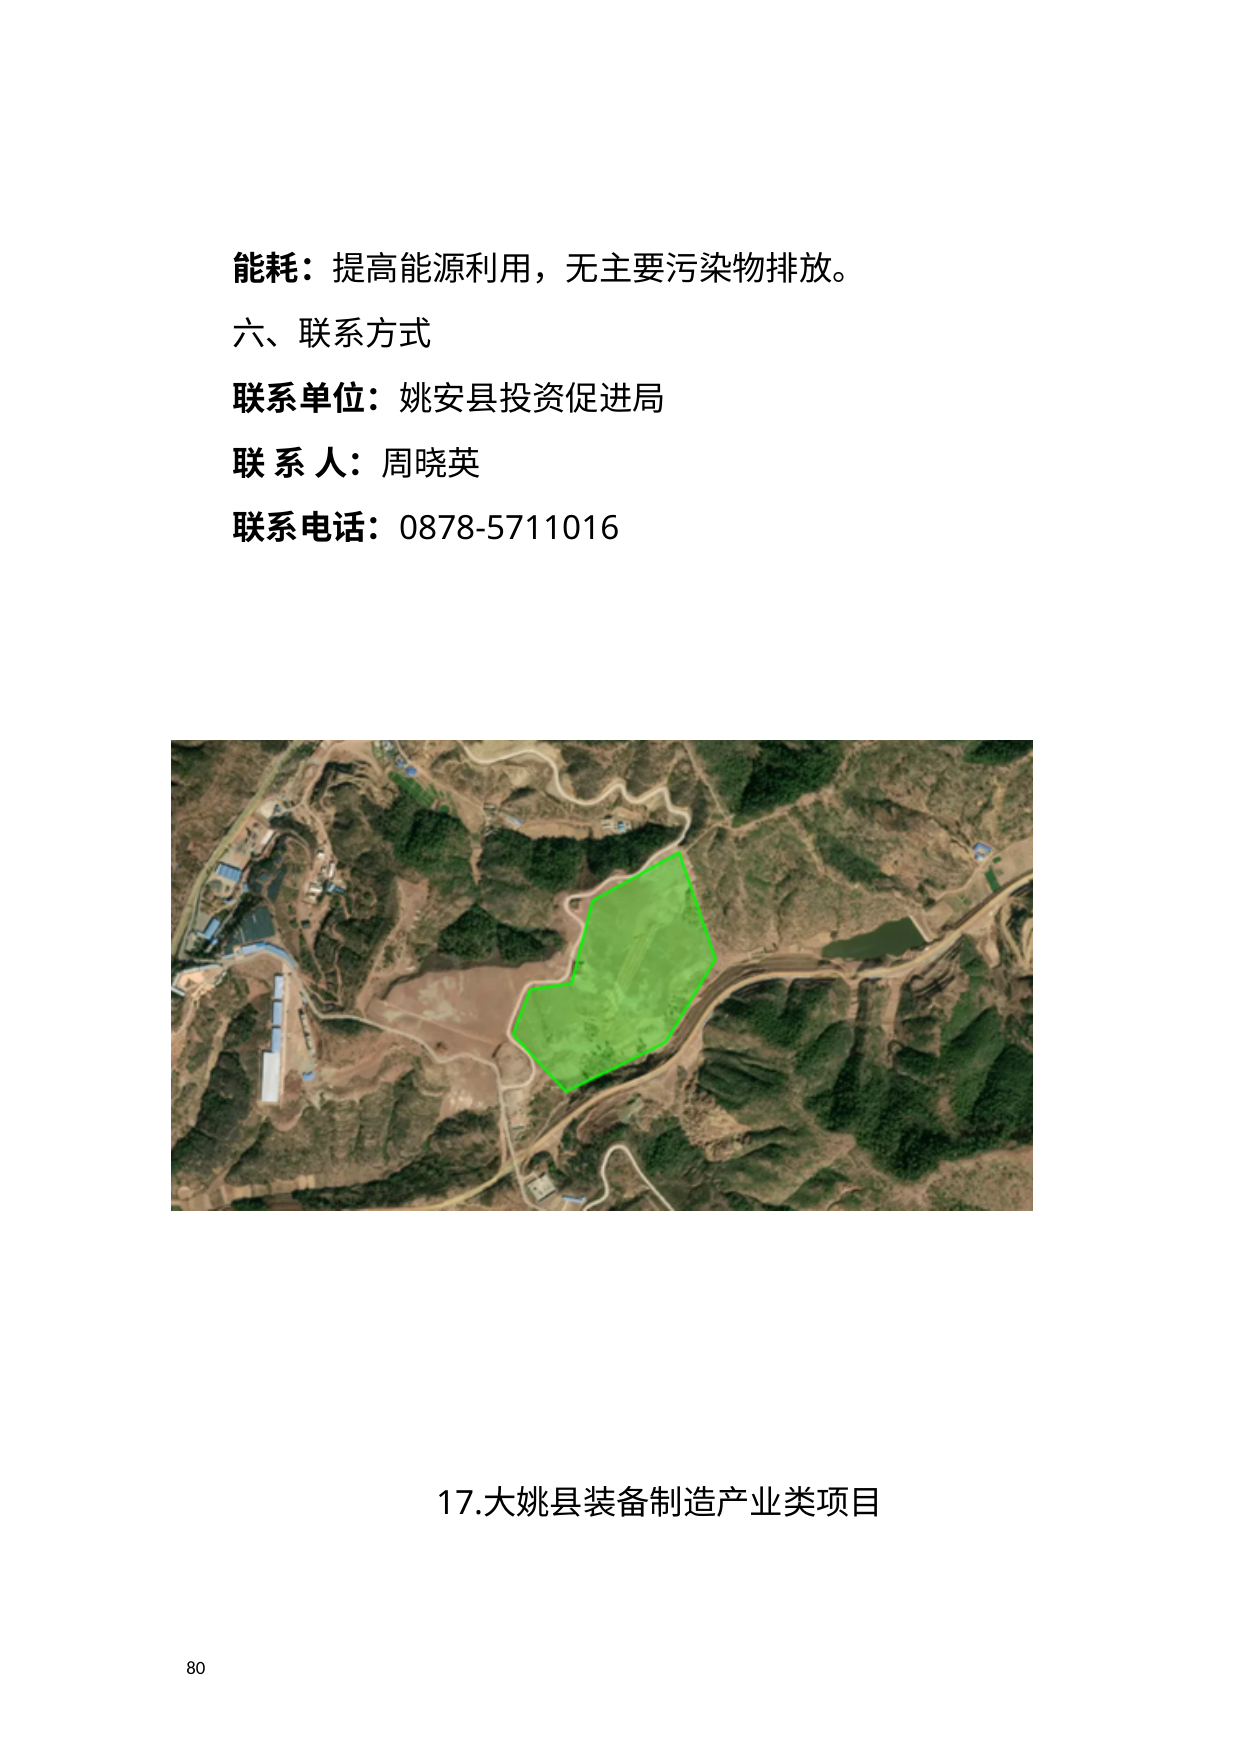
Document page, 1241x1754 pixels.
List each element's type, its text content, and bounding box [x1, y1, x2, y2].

list 能耗：提高能源利用，无主要污染物排放。 [165, 233, 1087, 298]
text 联 系 人：周晓英 [165, 428, 1087, 493]
text 六、联系方式 [165, 298, 1087, 363]
picture [171, 740, 1033, 1211]
text 联系电话：0878-5711016 [165, 493, 1087, 558]
text 17.大姚县装备制造产业类项目 [165, 1468, 1087, 1533]
text 联系单位：姚安县投资促进局 [165, 363, 1087, 428]
